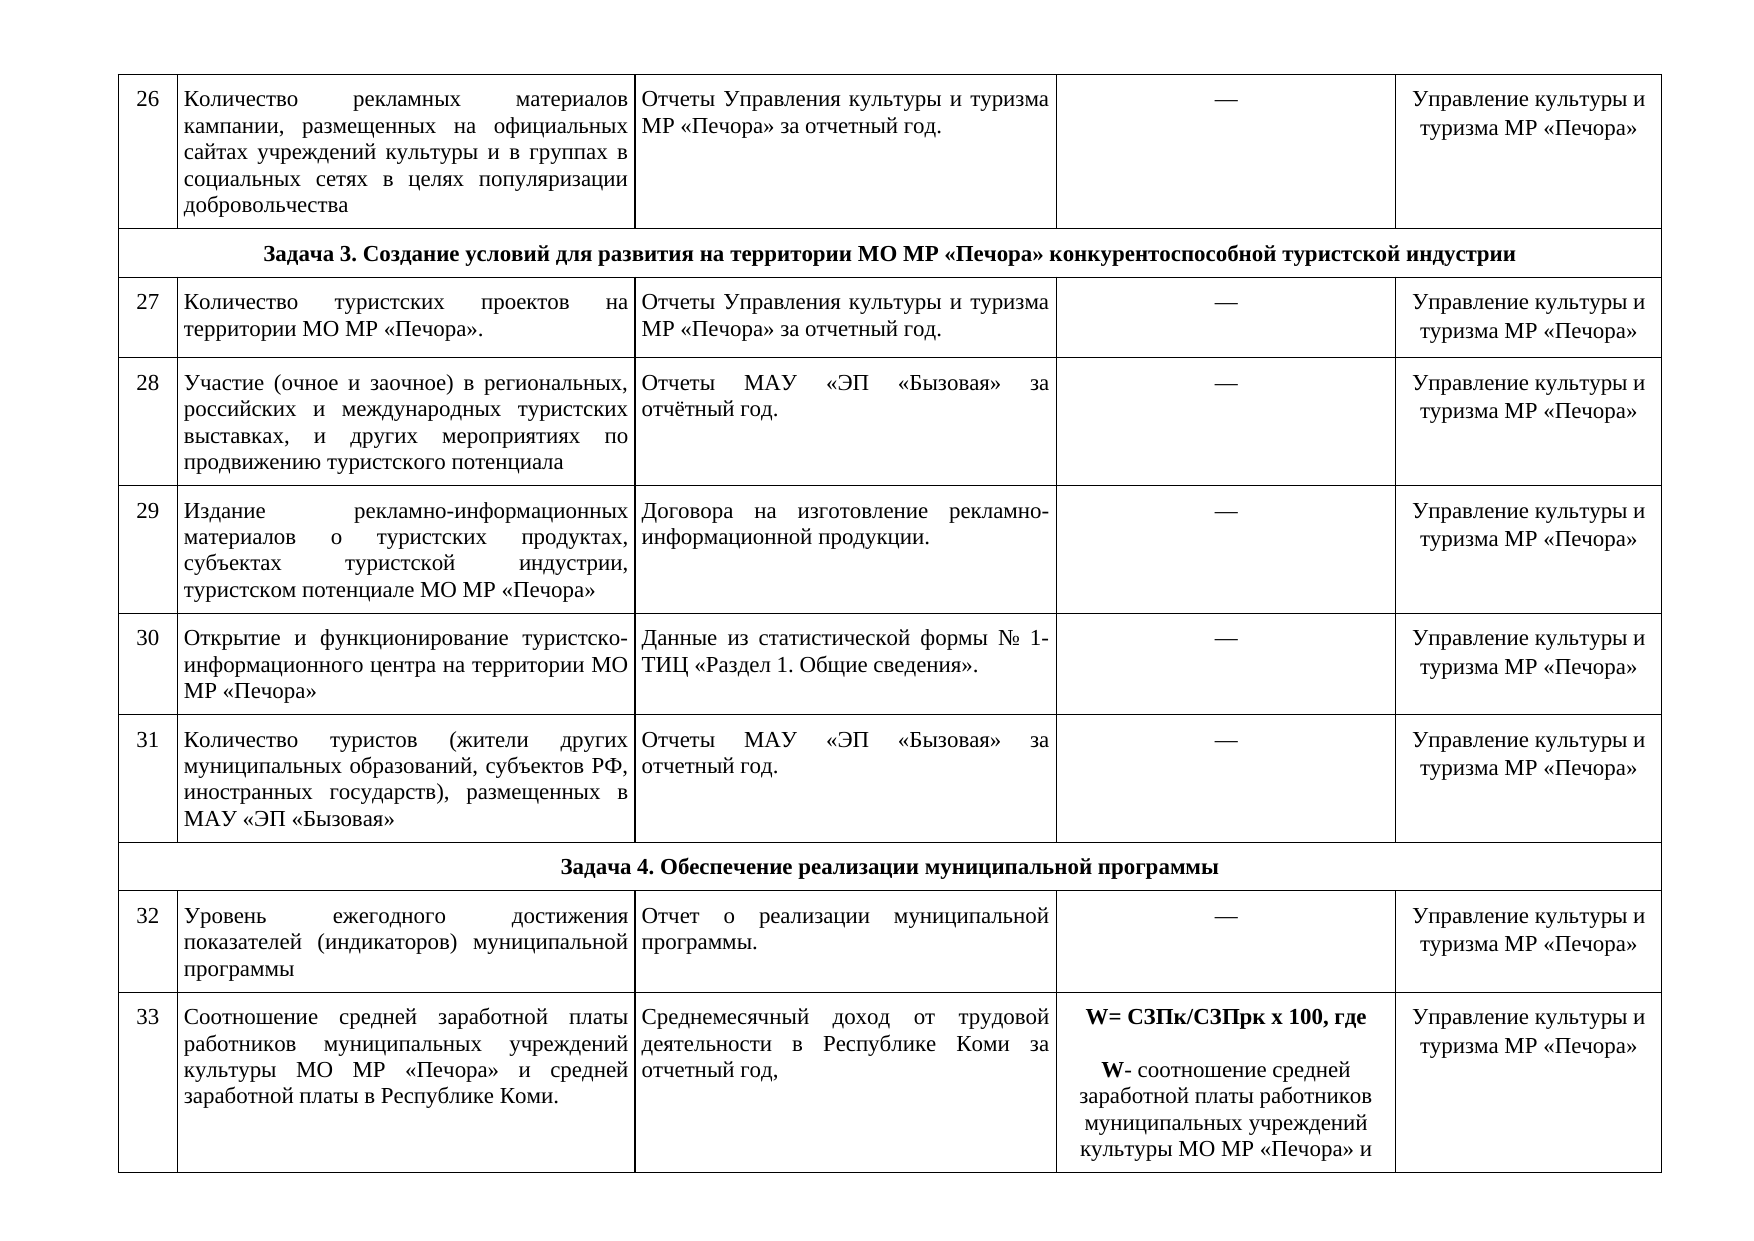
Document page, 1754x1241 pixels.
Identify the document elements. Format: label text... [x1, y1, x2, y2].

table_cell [178, 993, 634, 1172]
table_cell Отчет о реализации муниципальной программы. [636, 891, 1056, 992]
table_cell Количество туристских проектов на территории МО МР «Печора». [178, 278, 634, 357]
table_cell — [1057, 75, 1395, 228]
table_cell 28 [119, 358, 177, 485]
table_cell Отчеты МАУ «ЭП «Бызовая» за отчетный год. [636, 715, 1056, 842]
table_cell Количество туристов (жители других муниципальных образований, субъектов РФ, иностранных государств), размещенных в МАУ «ЭП «Бызовая» [178, 715, 634, 842]
table_cell Отчеты МАУ «ЭП «Бызовая» за отчётный год. [636, 358, 1056, 485]
table_cell Отчеты Управления культуры и туризма МР «Печора» за отчетный год. [636, 278, 1056, 357]
table_cell Управление культуры и туризма МР «Печора» [1396, 715, 1661, 842]
table_cell Управление культуры и туризма МР «Печора» [1396, 891, 1661, 992]
table_cell Управление культуры и туризма МР «Печора» [1396, 614, 1661, 714]
table_cell 27 [119, 278, 177, 357]
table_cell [1057, 993, 1395, 1172]
table_cell Управление культуры и туризма МР «Печора» [1396, 358, 1661, 485]
table_cell — [1057, 891, 1395, 992]
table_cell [636, 75, 1056, 228]
table_cell Задача 3. Создание условий для развития на территории МО МР «Печора» конкурентоспособной туристской индустрии [119, 229, 1661, 277]
table_cell — [1057, 486, 1395, 613]
table_cell 33 [119, 993, 177, 1172]
table_cell — [1057, 358, 1395, 485]
table_cell — [1057, 715, 1395, 842]
table_cell Уровень ежегодного достижения показателей (индикаторов) муниципальной программы [178, 891, 634, 992]
table_cell — [1057, 278, 1395, 357]
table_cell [636, 993, 1056, 1172]
table_cell Количество рекламных материалов кампании, размещенных на официальных сайтах учреждений культуры и в группах в социальных сетях в целях популяризации добровольчества [178, 75, 634, 228]
table_cell Задача 4. Обеспечение реализации муниципальной программы [119, 843, 1661, 890]
table_cell 32 [119, 891, 177, 992]
table_cell Договора на изготовление рекламно-информационной продукции. [636, 486, 1056, 613]
table_cell Управление культуры и туризма МР «Печора» [1396, 486, 1661, 613]
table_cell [1396, 75, 1661, 228]
table_cell 26 [119, 75, 177, 228]
table_cell — [1057, 614, 1395, 714]
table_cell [1396, 993, 1661, 1172]
table_cell 30 [119, 614, 177, 714]
table_cell 29 [119, 486, 177, 613]
table_cell 31 [119, 715, 177, 842]
table_cell Открытие и функционирование туристско-информационного центра на территории МО МР «Печора» [178, 614, 634, 714]
table_cell Издание рекламно-информационных материалов о туристских продуктах, субъектах туристской индустрии, туристском потенциале МО МР «Печора» [178, 486, 634, 613]
table_cell Участие (очное и заочное) в региональных, российских и международных туристских выставках, и других мероприятиях по продвижению туристского потенциала [178, 358, 634, 485]
table_cell Данные из статистической формы № 1-ТИЦ «Раздел 1. Общие сведения». [636, 614, 1056, 714]
table_cell Управление культуры и туризма МР «Печора» [1396, 278, 1661, 357]
